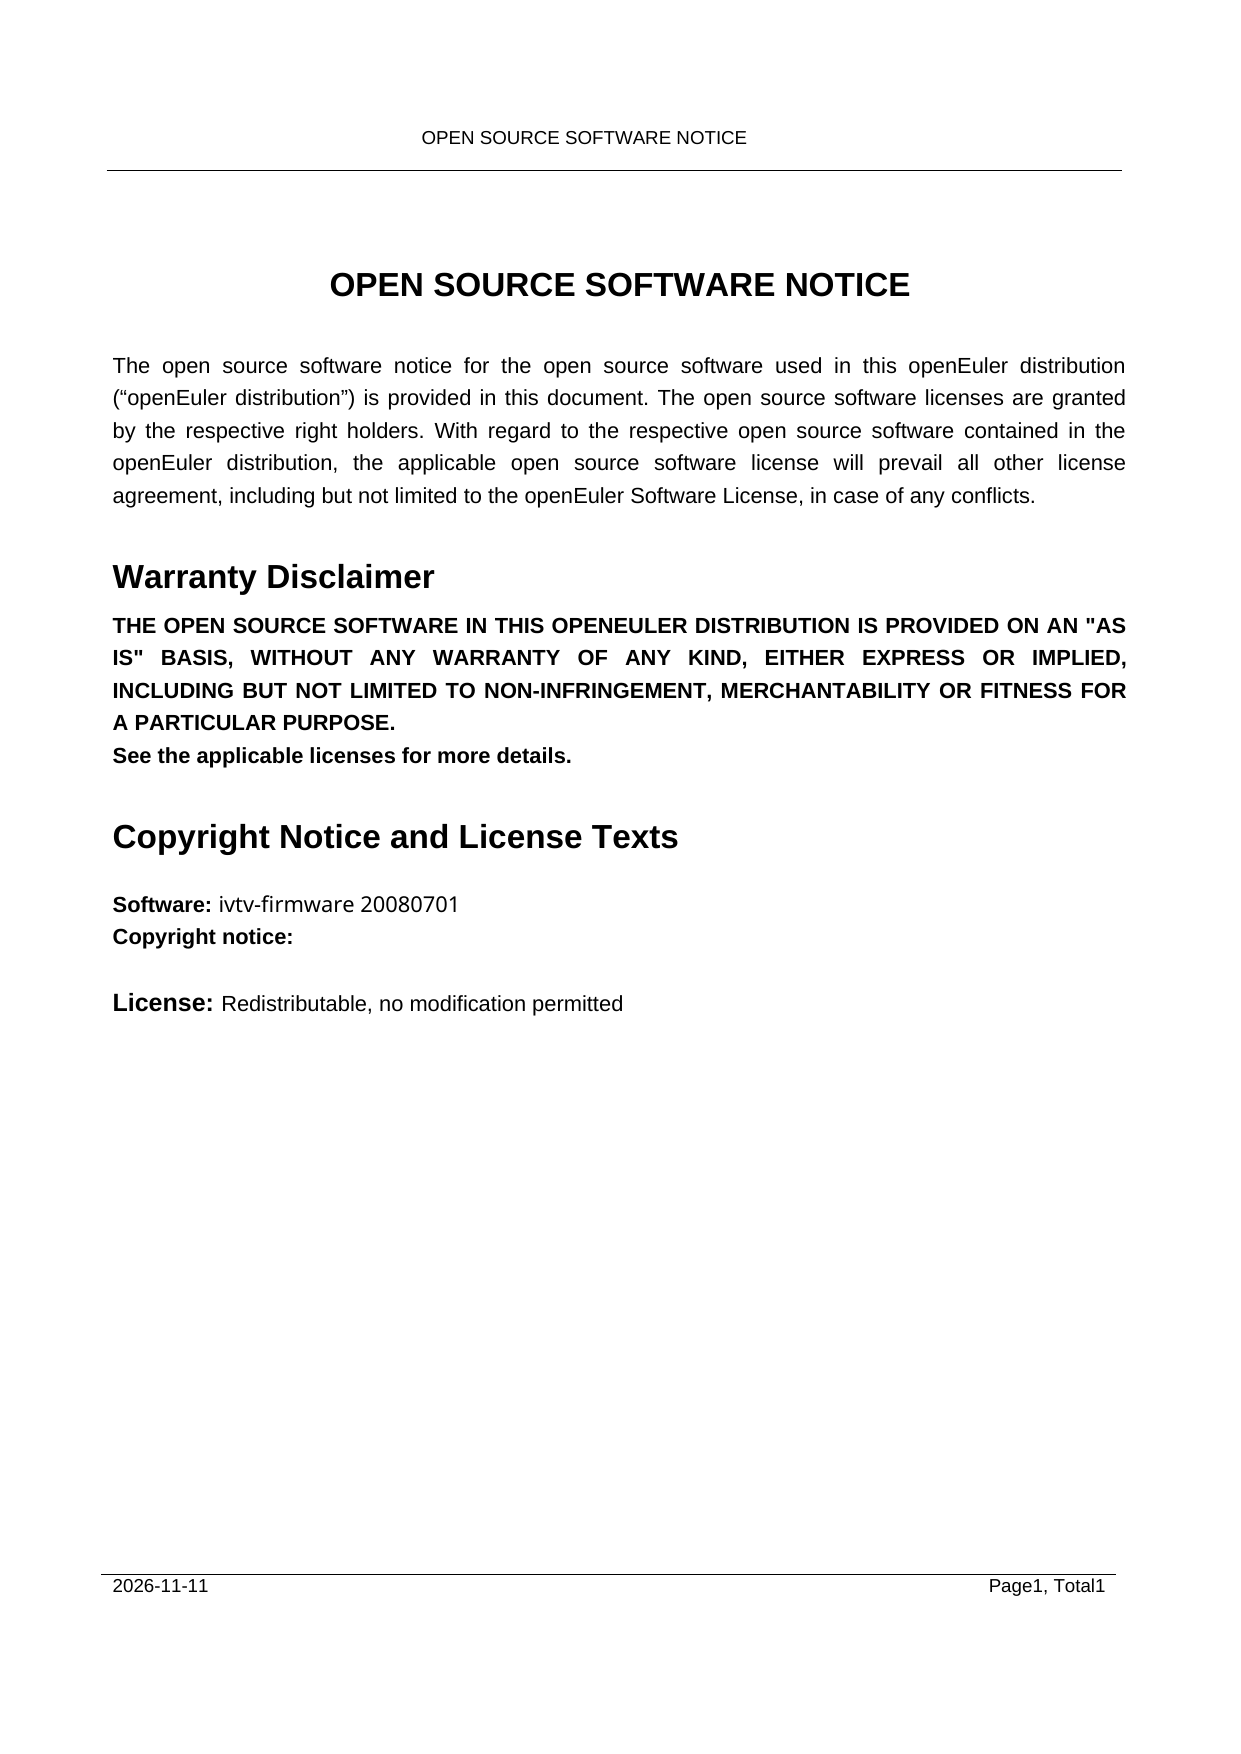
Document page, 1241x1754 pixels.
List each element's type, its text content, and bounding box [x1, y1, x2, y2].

text The open source software notice for the open source software used in this openEuler distribution (“openEuler distribution”) is provided in this document. The open source software licenses are granted by the respective right holders. With regard to the respective open source software contained in the openEuler distribution, the applicable open source software license will prevail all other license agreement, including but not limited to the openEuler Software License, in case of any conflicts. [112, 349, 1128, 511]
text Warranty Disclaimer [112, 544, 1128, 609]
text Software: ivtv-firmware 20080701 [112, 888, 1128, 921]
text Copyright notice: [112, 921, 1128, 953]
text Copyright Notice and License Texts [112, 804, 1128, 869]
text License: Redistributable, no modification permitted [112, 986, 1128, 1018]
text OPEN SOURCE SOFTWARE NOTICE [112, 251, 1128, 316]
text THE OPEN SOURCE SOFTWARE IN THIS OPENEULER DISTRIBUTION IS PROVIDED ON AN "AS IS" BASIS, WITHOUT ANY WARRANTY OF ANY KIND, EITHER EXPRESS OR IMPLIED, INCLUDING BUT NOT LIMITED TO NON-INFRINGEMENT, MERCHANTABILITY OR FITNESS FOR A PARTICULAR PURPOSE. See the applicable licenses for more details. [112, 609, 1128, 771]
